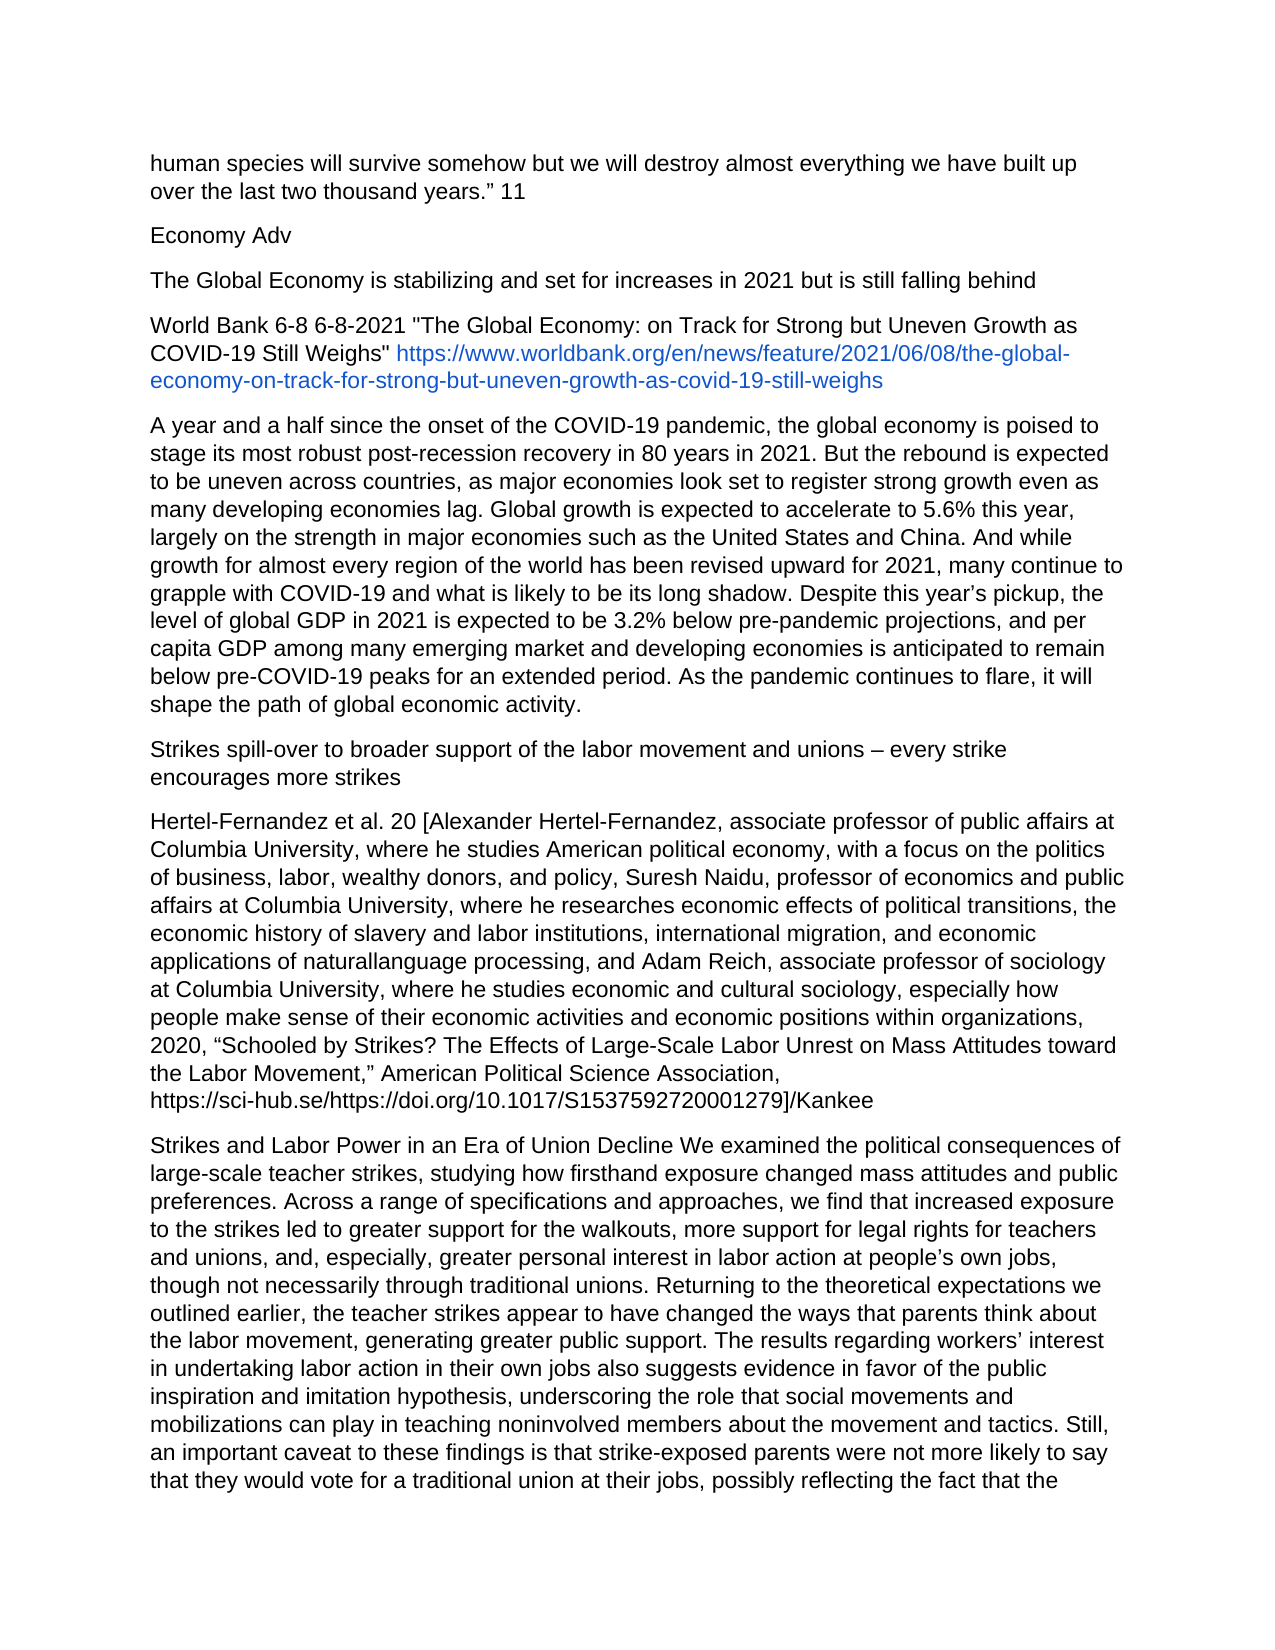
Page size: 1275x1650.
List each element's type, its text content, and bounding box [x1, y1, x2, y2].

text A year and a half since the onset of the COVID-19 pandemic, the global economy is poised to stage its most robust post-recession recovery in 80 years in 2021. But the rebound is expected to be uneven across countries, as major economies look set to register strong growth even as many developing economies lag. Global growth is expected to accelerate to 5.6% this year, largely on the strength in major economies such as the United States and China. And while growth for almost every region of the world has been revised upward for 2021, many continue to grapple with COVID-19 and what is likely to be its long shadow. Despite this year’s pickup, the level of global GDP in 2021 is expected to be 3.2% below pre-pandemic projections, and per capita GDP among many emerging market and developing economies is anticipated to remain below pre-COVID-19 peaks for an extended period. As the pandemic continues to flare, it will shape the path of global economic activity. [150, 412, 1125, 718]
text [150, 150, 1125, 204]
text Strikes spill-over to broader support of the labor movement and unions – every strike encourages more strikes [150, 736, 1125, 790]
text Hertel-Fernandez et al. 20 [Alexander Hertel-Fernandez, associate professor of public affairs at Columbia University, where he studies American political economy, with a focus on the politics of business, labor, wealthy donors, and policy, Suresh Naidu, professor of economics and public affairs at Columbia University, where he researches economic effects of political transitions, the economic history of slavery and labor institutions, international migration, and economic applications of naturallanguage processing, and Adam Reich, associate professor of sociology at Columbia University, where he studies economic and cultural sociology, especially how people make sense of their economic activities and economic positions within organizations, 2020, “Schooled by Strikes? The Effects of Large-Scale Labor Unrest on Mass Attitudes toward the Labor Movement,” American Political Science Association, https://sci-hub.se/https://doi.org/10.1017/S1537592720001279]/Kankee [150, 808, 1125, 1114]
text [150, 1132, 1125, 1493]
text Economy Adv [150, 222, 1125, 249]
text World Bank 6-8 6-8-2021 "The Global Economy: on Track for Strong but Uneven Growth as COVID-19 Still Weighs" https://www.worldbank.org/en/news/feature/2021/06/08/the-global-economy-on-track-for-strong-but-uneven-growth-as-covid-19-still-weighs [150, 312, 1125, 394]
text The Global Economy is stabilizing and set for increases in 2021 but is still falling behind [150, 267, 1125, 293]
